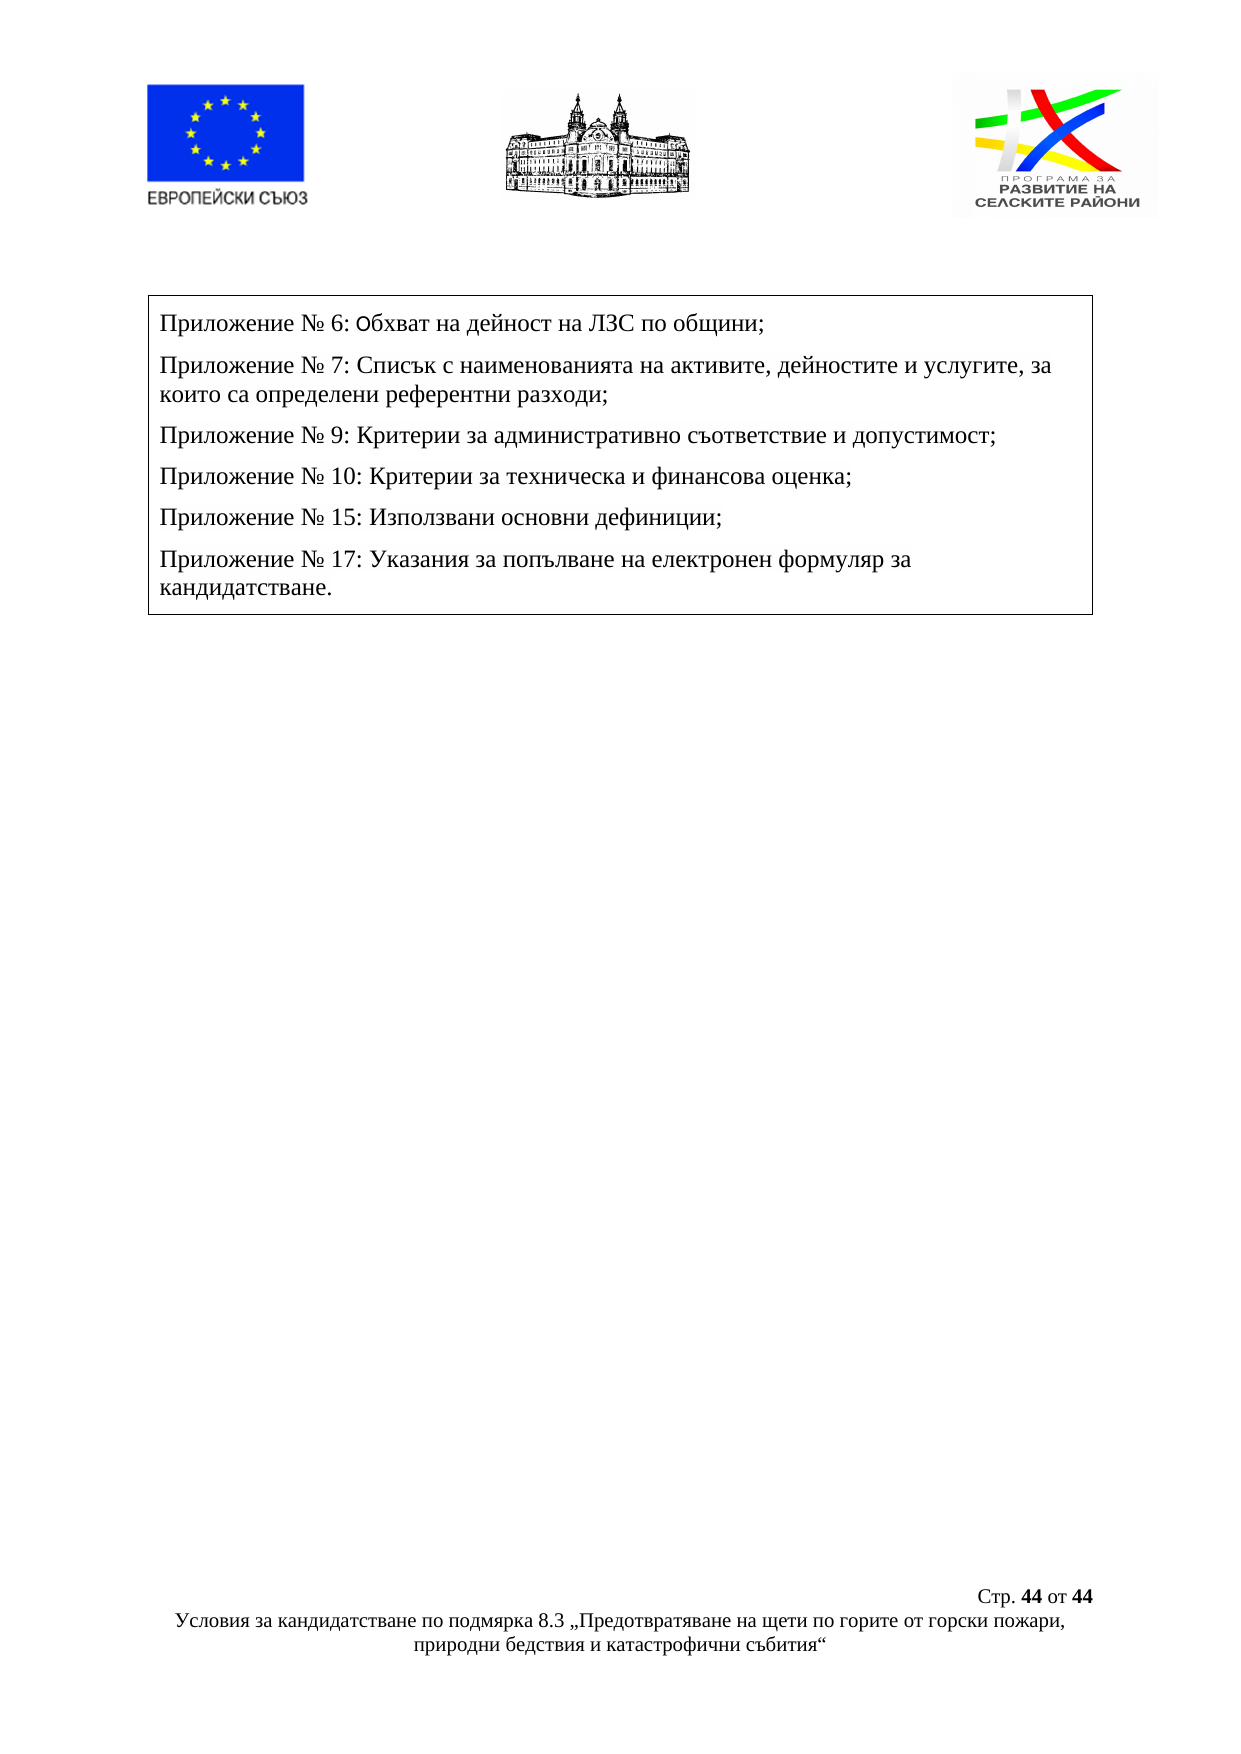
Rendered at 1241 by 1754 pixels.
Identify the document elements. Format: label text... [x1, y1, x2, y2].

picture [501, 90, 697, 201]
picture [147, 83, 309, 208]
picture [950, 73, 1159, 218]
